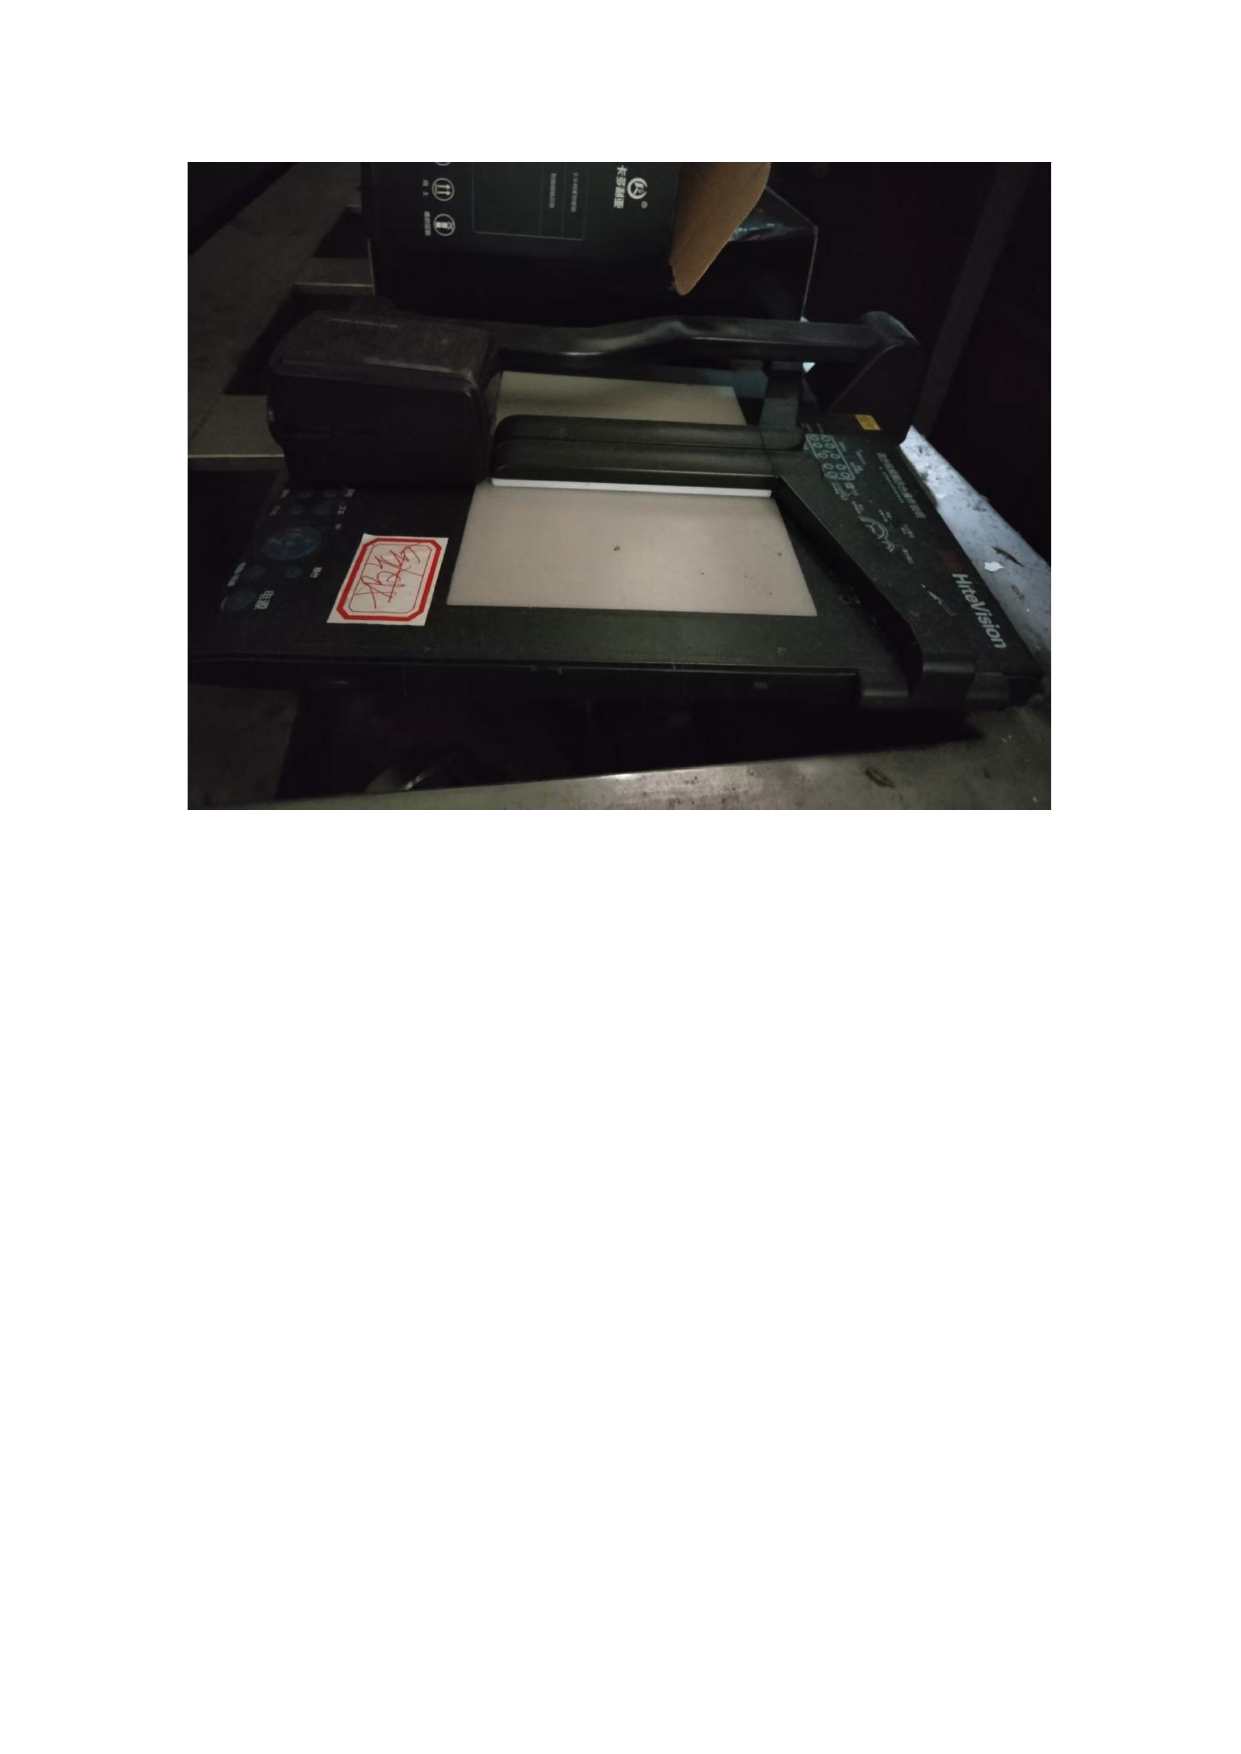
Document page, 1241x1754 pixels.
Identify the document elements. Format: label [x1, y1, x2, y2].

picture [187, 162, 1052, 810]
